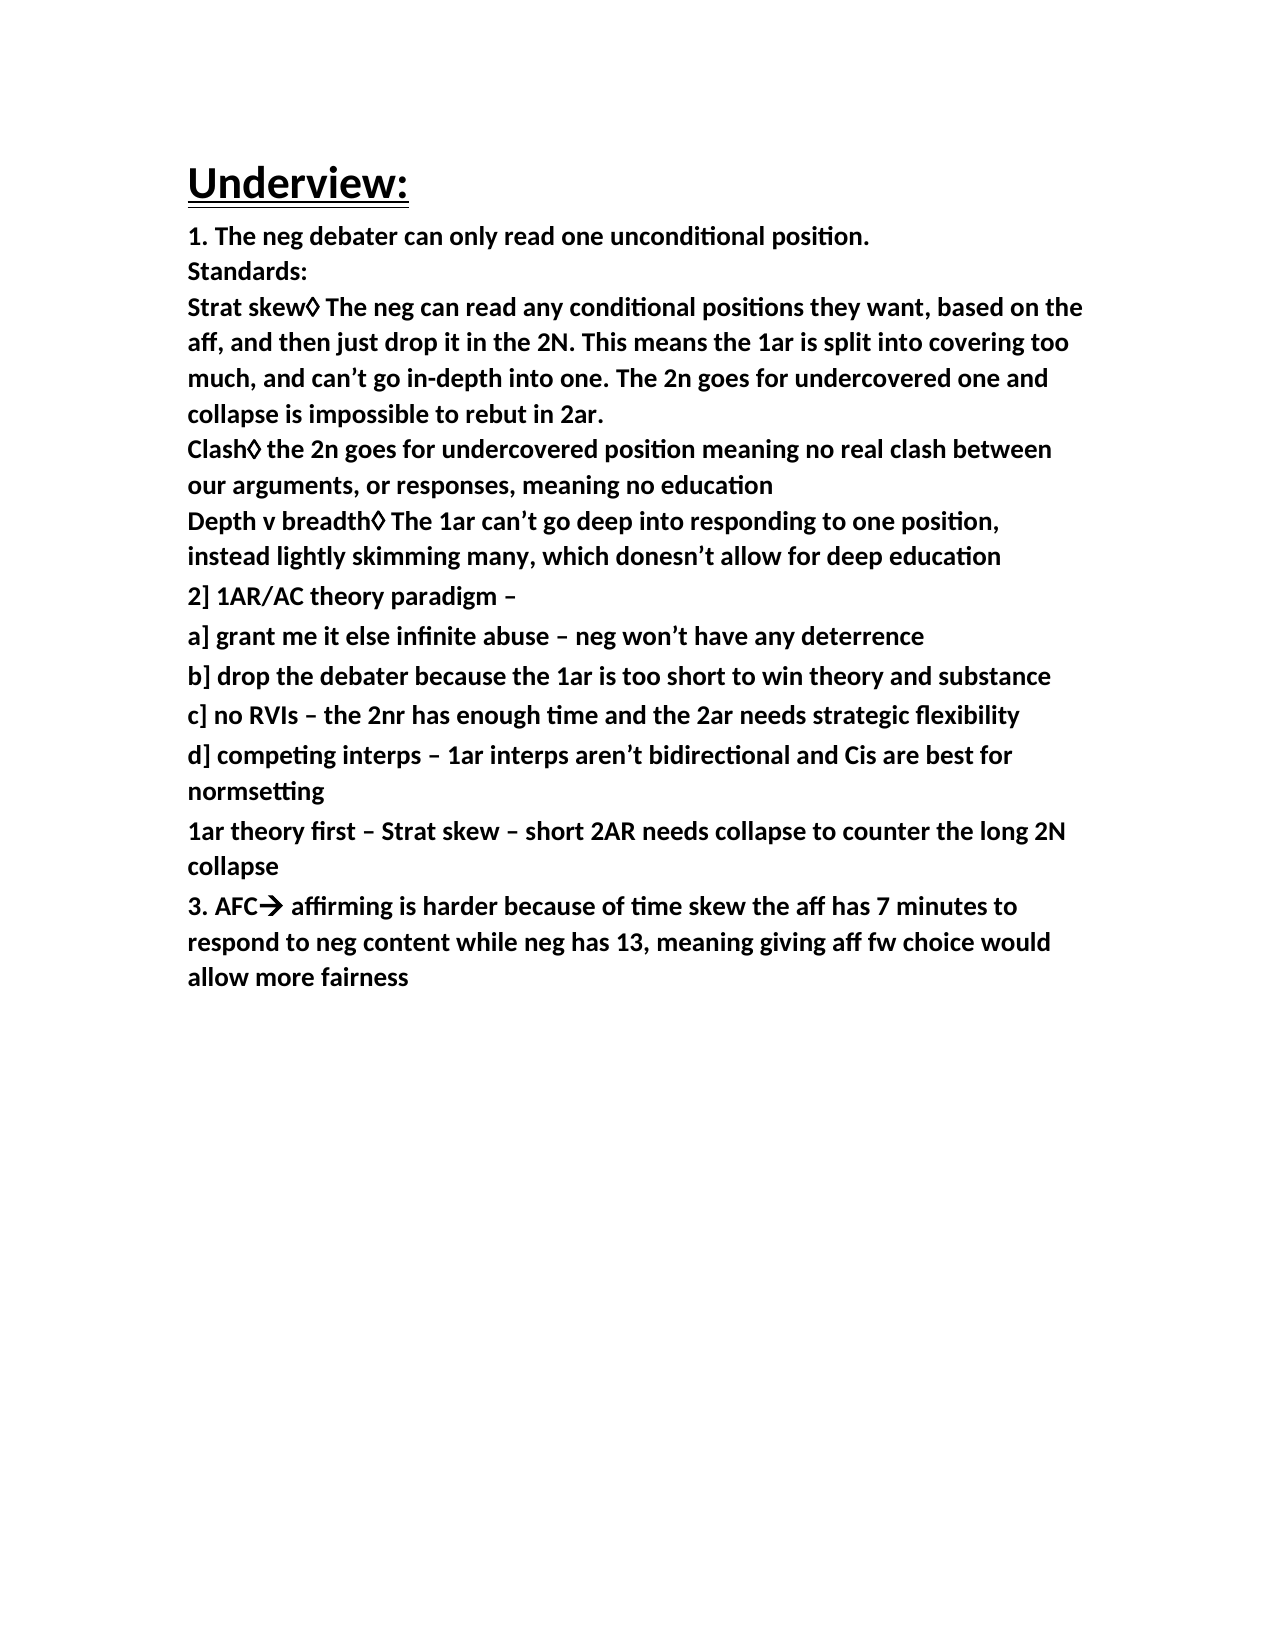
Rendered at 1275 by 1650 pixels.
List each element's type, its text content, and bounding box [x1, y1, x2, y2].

subtitle b] drop the debater because the 1ar is too short to win theory and substance [187, 659, 1087, 692]
subtitle 2] 1AR/AC theory paradigm – [187, 579, 1087, 612]
subtitle 3. AFC affirming is harder because of time skew the aff has 7 minutes to respond to neg content while neg has 13, meaning giving aff fw choice would allow more fairness [187, 889, 1087, 993]
subtitle Underview: [187, 154, 1087, 210]
subtitle d] competing interps – 1ar interps aren’t bidirectional and Cis are best for normsetting [187, 738, 1087, 807]
subtitle 1ar theory first – Strat skew – short 2AR needs collapse to counter the long 2N collapse [187, 814, 1087, 882]
subtitle 1. The neg debater can only read one unconditional position. Standards: Strat skew The neg can read any conditional positions they want, based on the aff, and then just drop it in the 2N. This means the 1ar is split into covering too much, and can’t go in-depth into one. The 2n goes for undercovered one and collapse is impossible to rebut in 2ar. Clash the 2n goes for undercovered position meaning no real clash between our arguments, or responses, meaning no education Depth v breadth The 1ar can’t go deep into responding to one position, instead lightly skimming many, which donesn’t allow for deep education [187, 219, 1087, 572]
subtitle c] no RVIs – the 2nr has enough time and the 2ar needs strategic flexibility [187, 698, 1087, 731]
subtitle a] grant me it else infinite abuse – neg won’t have any deterrence [187, 619, 1087, 652]
